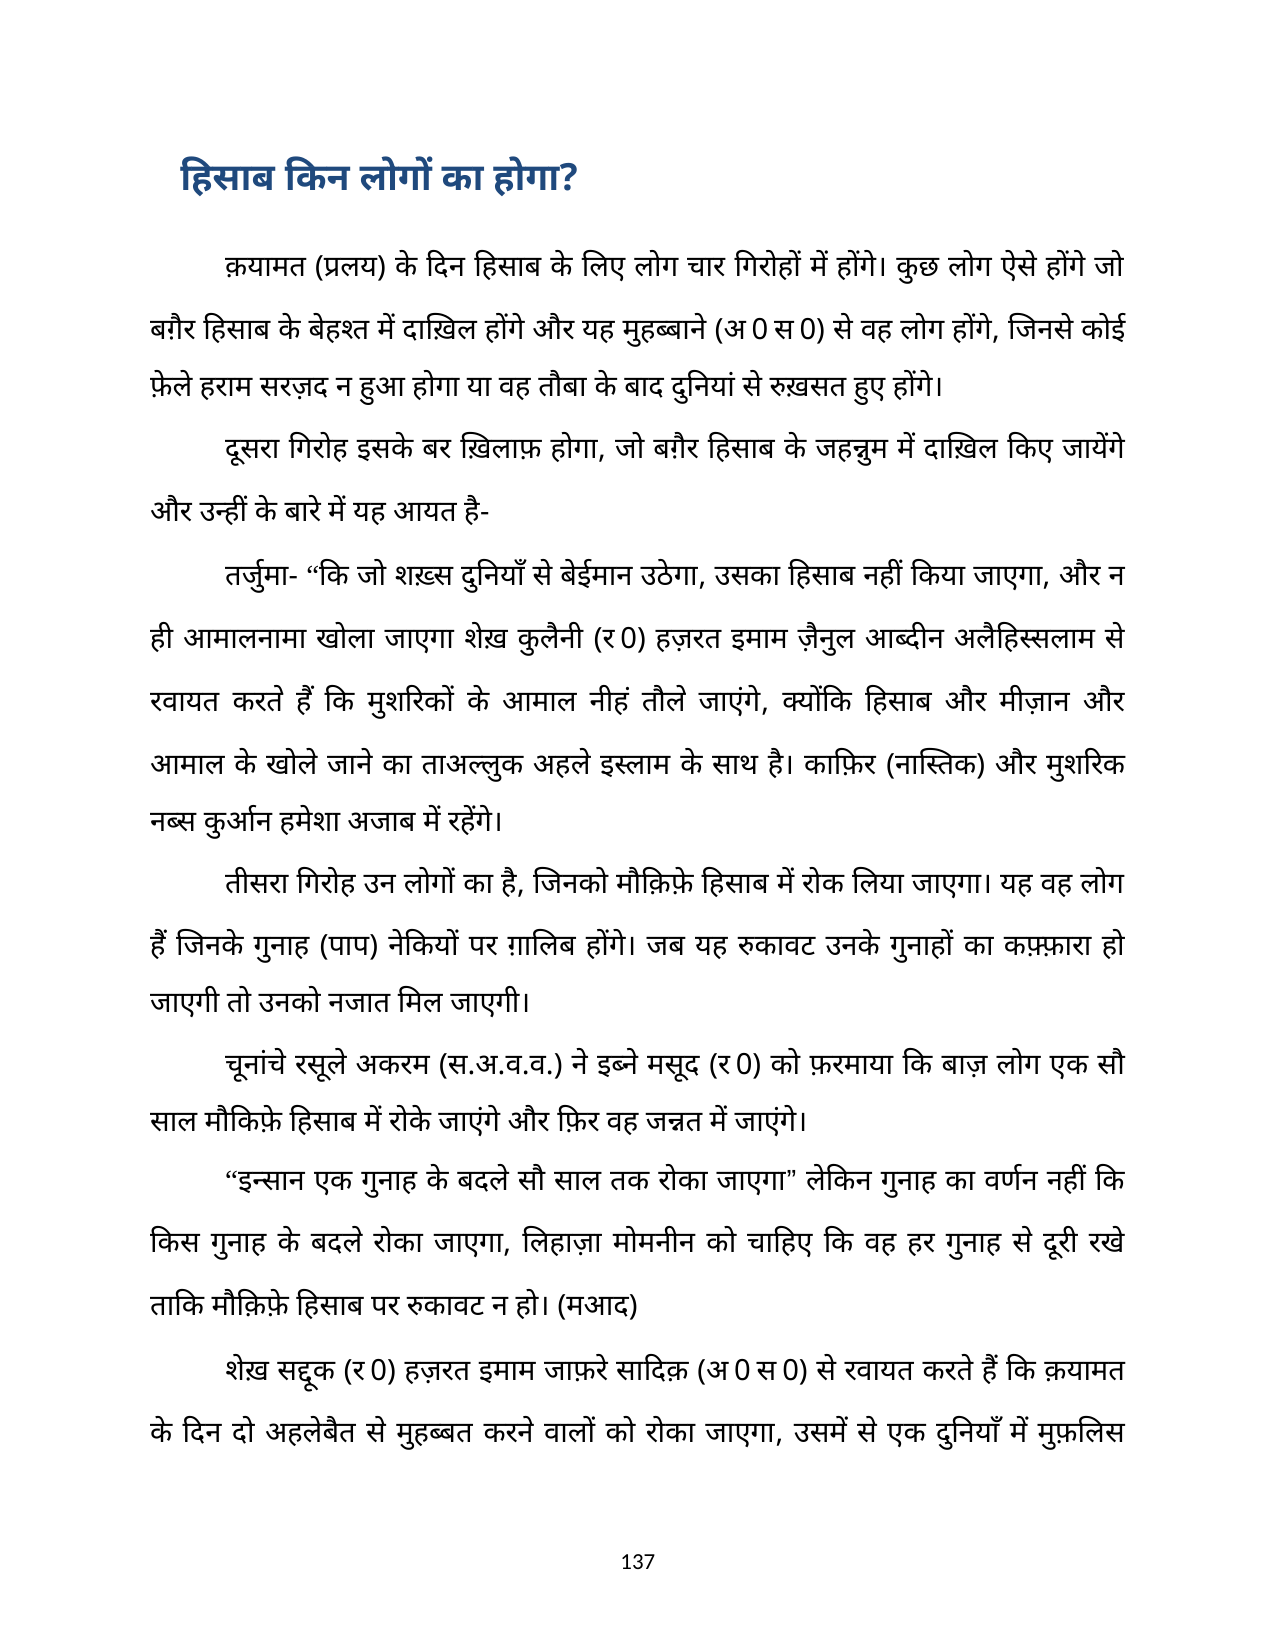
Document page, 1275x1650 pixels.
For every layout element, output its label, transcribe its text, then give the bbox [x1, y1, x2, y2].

subtitle हिसाब किन लोगों का होगा? [150, 150, 1125, 205]
text तीसरा गिरोह उन लोगों का है, जिनको मौक़िफ़े हिसाब में रोक लिया जाएगा। यह वह लोग हैं जिनके गुनाह (पाप) नेकियों पर ग़ालिब होंगे। जब यह रुकावट उनके गुनाहों का कफ़्फ़ारा हो जाएगी तो उनको नजात मिल जाएगी। [150, 862, 1125, 1025]
text “इन्सान एक गुनाह के बदले सौ साल तक रोका जाएगा” लेकिन गुनाह का वर्णन नहीं कि किस गुनाह के बदले रोका जाएगा, लिहाज़ा मोमनीन को चाहिए कि वह हर गुनाह से दूरी रखे ताकि मौक़िफ़े हिसाब पर रुकावट न हो। (मआद) [150, 1163, 1125, 1327]
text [150, 1349, 1125, 1455]
text चूनांचे रसूले अकरम (स.अ.व.व.) ने इब्ने मसूद (र0) को फ़रमाया कि बाज़ लोग एक सौ साल मौकिफ़े हिसाब में रोके जाएंगे और फ़िर वह जन्नत में जाएंगे। [150, 1044, 1125, 1144]
text दूसरा गिरोह इसके बर ख़िलाफ़ होगा, जो बग़ैर हिसाब के जहन्नुम में दाख़िल किए जायेंगे और उन्हीं के बारे में यह आयत है- [150, 427, 1125, 533]
text तर्जुमा- “कि जो शख़्स दुनियाँ से बेईमान उठेगा, उसका हिसाब नहीं किया जाएगा, और न ही आमालनामा खोला जाएगा शेख़ कुलैनी (र0) हज़रत इमाम ज़ैनुल आब्दीन अलैहिस्सलाम से रवायत करते हैं कि मुशरिकों के आमाल नीहं तौले जाएंगे, क्योंकि हिसाब और मीज़ान और आमाल के खोले जाने का ताअल्लुक अहले इस्लाम के साथ है। काफ़िर (नास्तिक) और मुशरिक नब्स कुर्आन हमेशा अजाब में रहेंगे। [150, 554, 1125, 843]
text क़यामत (प्रलय) के दिन हिसाब के लिए लोग चार गिरोहों में होंगे। कुछ लोग ऐसे होंगे जो बग़ैर हिसाब के बेहश्त में दाख़िल होंगे और यह मुहब्बाने (अ0स0) से वह लोग होंगे, जिनसे कोई फ़ेले हराम सरज़द न हुआ होगा या वह तौबा के बाद दुनियां से रुख़सत हुए होंगे। [150, 245, 1125, 408]
